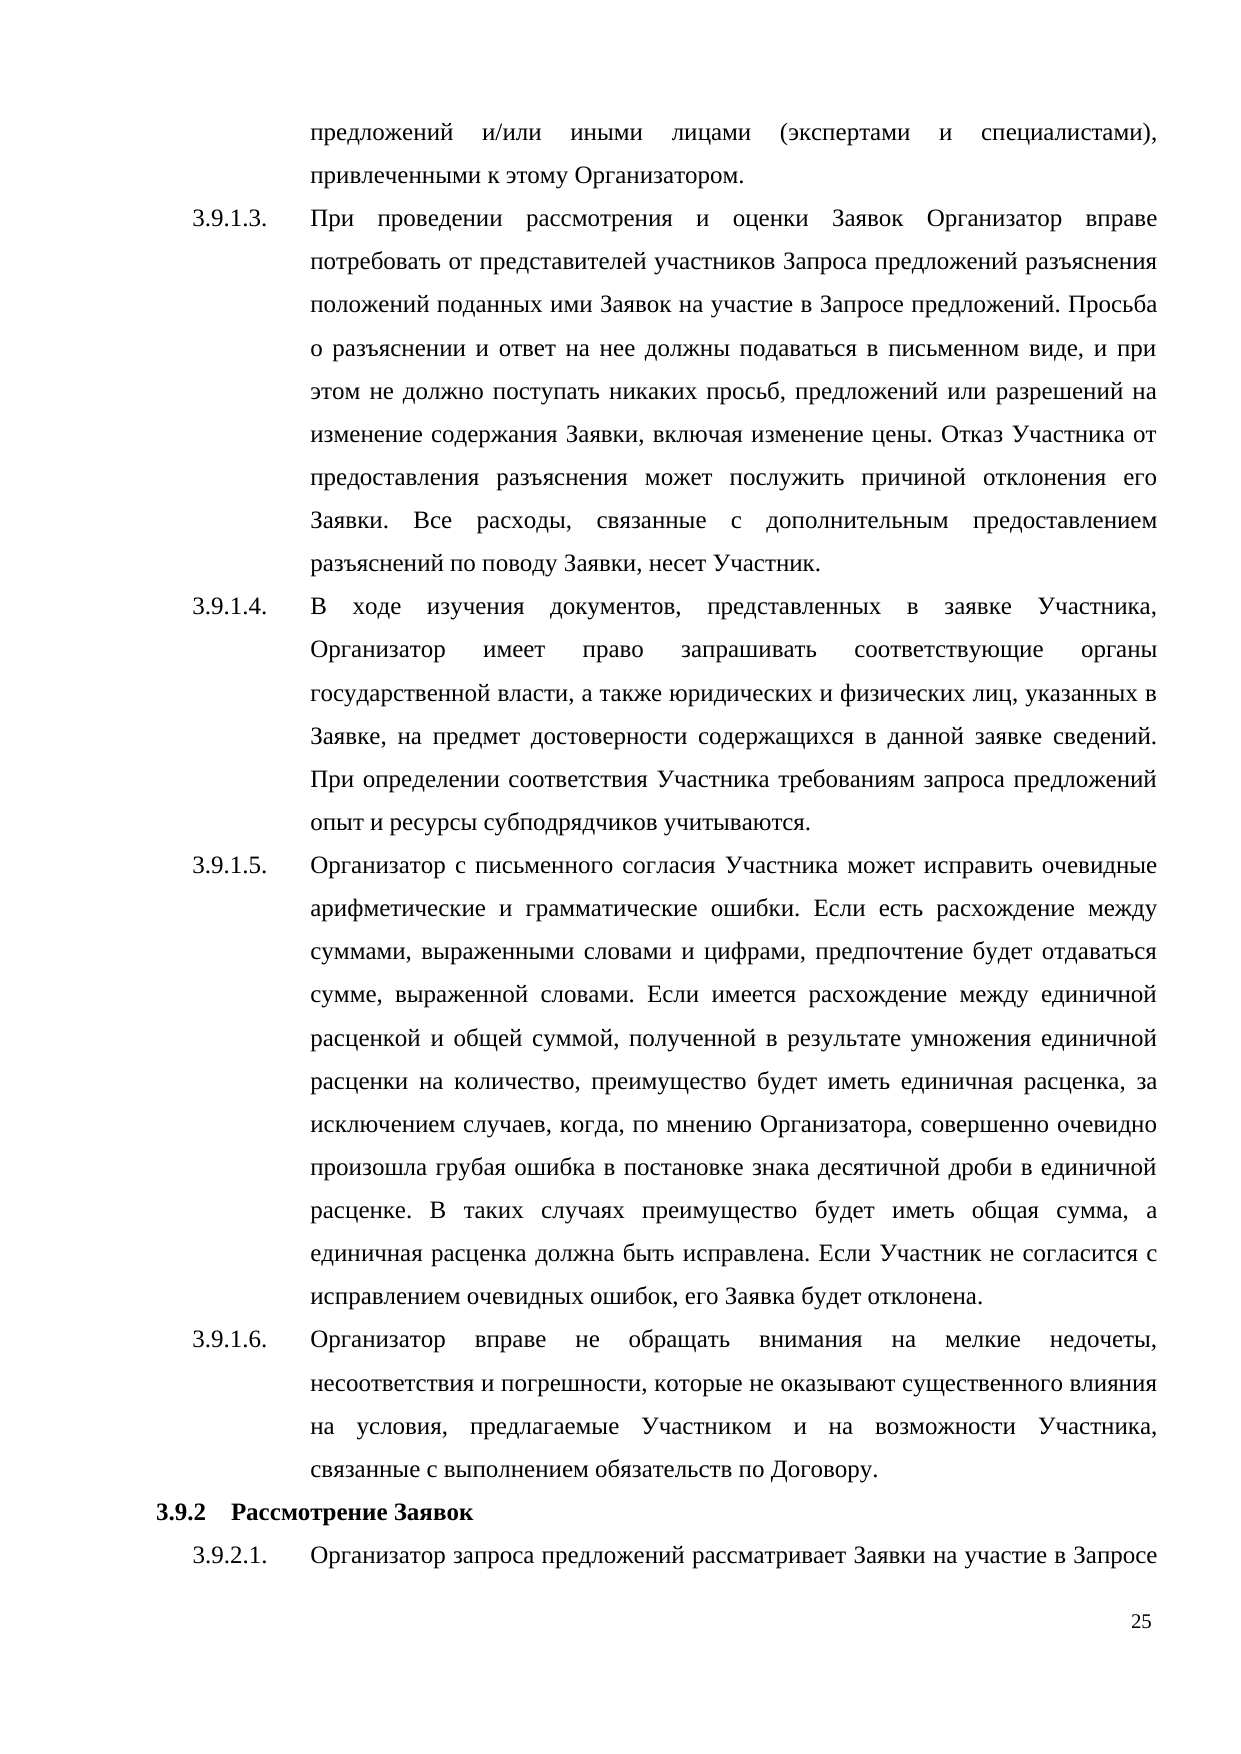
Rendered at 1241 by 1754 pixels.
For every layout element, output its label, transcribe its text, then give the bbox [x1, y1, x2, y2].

list Организатор с письменного согласия Участника может исправить очевидные арифметические и грамматические ошибки. Если есть расхождение между суммами, выраженными словами и цифрами, предпочтение будет отдаваться сумме, выраженной словами. Если имеется расхождение между единичной расценкой и общей суммой, полученной в результате умножения единичной расценки на количество, преимущество будет иметь единичная расценка, за исключением случаев, когда, по мнению Организатора, совершенно очевидно произошла грубая ошибка в постановке знака десятичной дроби в единичной расценке. В таких случаях преимущество будет иметь общая сумма, а единичная расценка должна быть исправлена. Если Участник не согласится с исправлением очевидных ошибок, его Заявка будет отклонена. [192, 850, 1158, 1310]
list При проведении рассмотрения и оценки Заявок Организатор вправе потребовать от представителей участников Запроса предложений разъяснения положений поданных ими Заявок на участие в Запросе предложений. Просьба о разъяснении и ответ на нее должны подаваться в письменном виде, и при этом не должно поступать никаких просьб, предложений или разрешений на изменение содержания Заявки, включая изменение цены. Отказ Участника от предоставления разъяснения может послужить причиной отклонения его Заявки. Все расходы, связанные с дополнительным предоставлением разъяснений по поводу Заявки, несет Участник. [192, 203, 1158, 577]
list В ходе изучения документов, представленных в заявке Участника, Организатор имеет право запрашивать соответствующие органы государственной власти, а также юридических и физических лиц, указанных в Заявке, на предмет достоверности содержащихся в данной заявке сведений. При определении соответствия Участника требованиям запроса предложений опыт и ресурсы субподрядчиков учитываются. [192, 591, 1158, 836]
list Рассмотрение Заявок [156, 1497, 1152, 1526]
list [192, 1540, 1158, 1569]
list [192, 117, 1158, 189]
list Организатор вправе не обращать внимания на мелкие недочеты, несоответствия и погрешности, которые не оказывают существенного влияния на условия, предлагаемые Участником и на возможности Участника, связанные с выполнением обязательств по Договору. [192, 1324, 1158, 1483]
